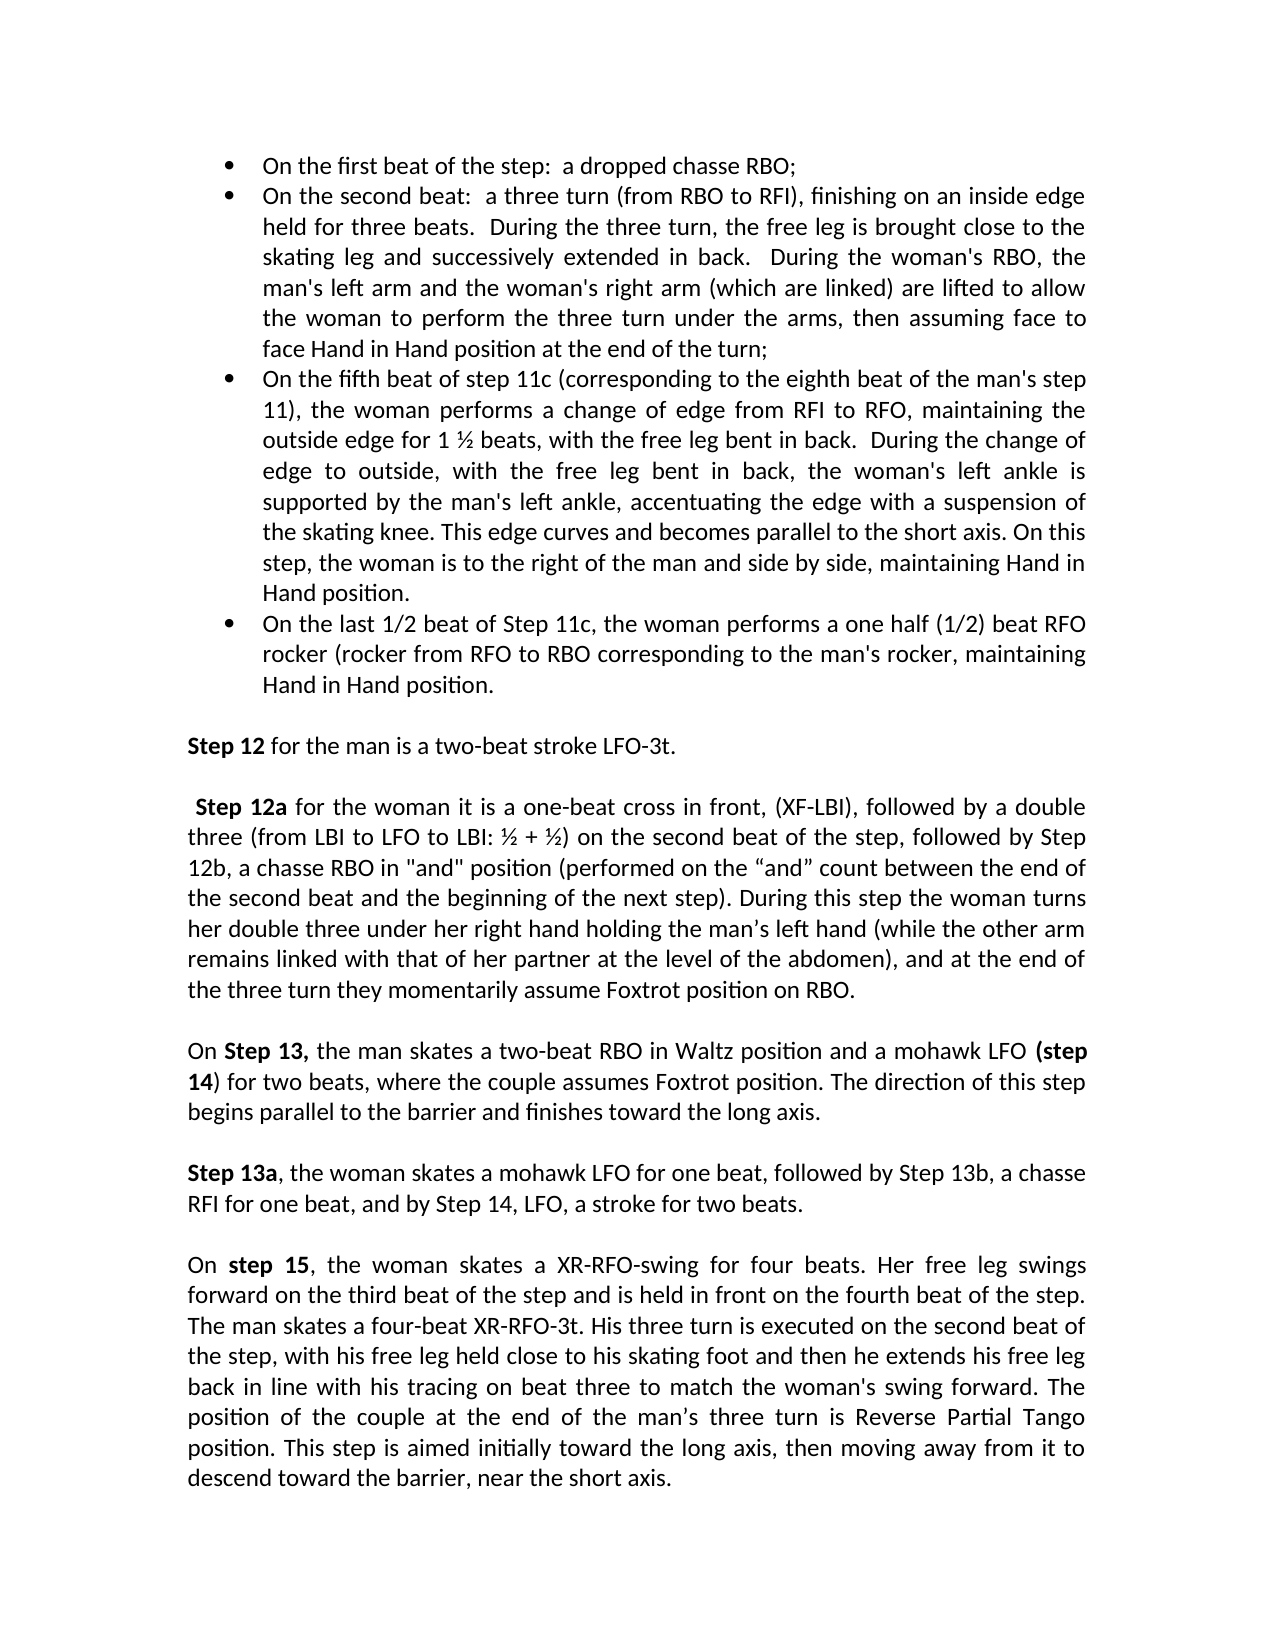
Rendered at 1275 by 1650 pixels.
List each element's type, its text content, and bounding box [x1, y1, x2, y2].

text Step 13a, the woman skates a mohawk LFO for one beat, followed by Step 13b, a chasse RFI for one beat, and by Step 14, LFO, a stroke for two beats. [187, 1157, 1087, 1218]
text Step 12a for the woman it is a one-beat cross in front, (XF-LBI), followed by a double three (from LBI to LFO to LBI: ½ + ½) on the second beat of the step, followed by Step 12b, a chasse RBO in "and" position (performed on the “and” count between the end of the second beat and the beginning of the next step). During this step the woman turns her double three under her right hand holding the man’s left hand (while the other arm remains linked with that of her partner at the level of the abdomen), and at the end of the three turn they momentarily assume Foxtrot position on RBO. [187, 791, 1087, 1004]
text On step 15, the woman skates a XR-RFO-swing for four beats. Her free leg swings forward on the third beat of the step and is held in front on the fourth beat of the step. The man skates a four-beat XR-RFO-3t. His three turn is executed on the second beat of the step, with his free leg held close to his skating foot and then he extends his free leg back in line with his tracing on beat three to match the woman's swing forward. The position of the couple at the end of the man’s three turn is Reverse Partial Tango position. This step is aimed initially toward the long axis, then moving away from it to descend toward the barrier, near the short axis. [187, 1249, 1087, 1493]
list On the last 1/2 beat of Step 11c, the woman performs a one half (1/2) beat RFO rocker (rocker from RFO to RBO corresponding to the man's rocker, maintaining Hand in Hand position. [225, 608, 1087, 699]
list On the first beat of the step: a dropped chasse RBO; [225, 150, 1087, 181]
list On the second beat: a three turn (from RBO to RFI), finishing on an inside edge held for three beats. During the three turn, the free leg is brought close to the skating leg and successively extended in back. During the woman's RBO, the man's left arm and the woman's right arm (which are linked) are lifted to allow the woman to perform the three turn under the arms, then assuming face to face Hand in Hand position at the end of the turn; [225, 181, 1087, 364]
text Step 12 for the man is a two-beat stroke LFO-3t. [187, 730, 1087, 760]
text On Step 13, the man skates a two-beat RBO in Waltz position and a mohawk LFO (step 14) for two beats, where the couple assumes Foxtrot position. The direction of this step begins parallel to the barrier and finishes toward the long axis. [187, 1035, 1087, 1127]
list On the fifth beat of step 11c (corresponding to the eighth beat of the man's step 11), the woman performs a change of edge from RFI to RFO, maintaining the outside edge for 1 ½ beats, with the free leg bent in back. During the change of edge to outside, with the free leg bent in back, the woman's left ankle is supported by the man's left ankle, accentuating the edge with a suspension of the skating knee. This edge curves and becomes parallel to the short axis. On this step, the woman is to the right of the man and side by side, maintaining Hand in Hand position. [225, 364, 1087, 608]
